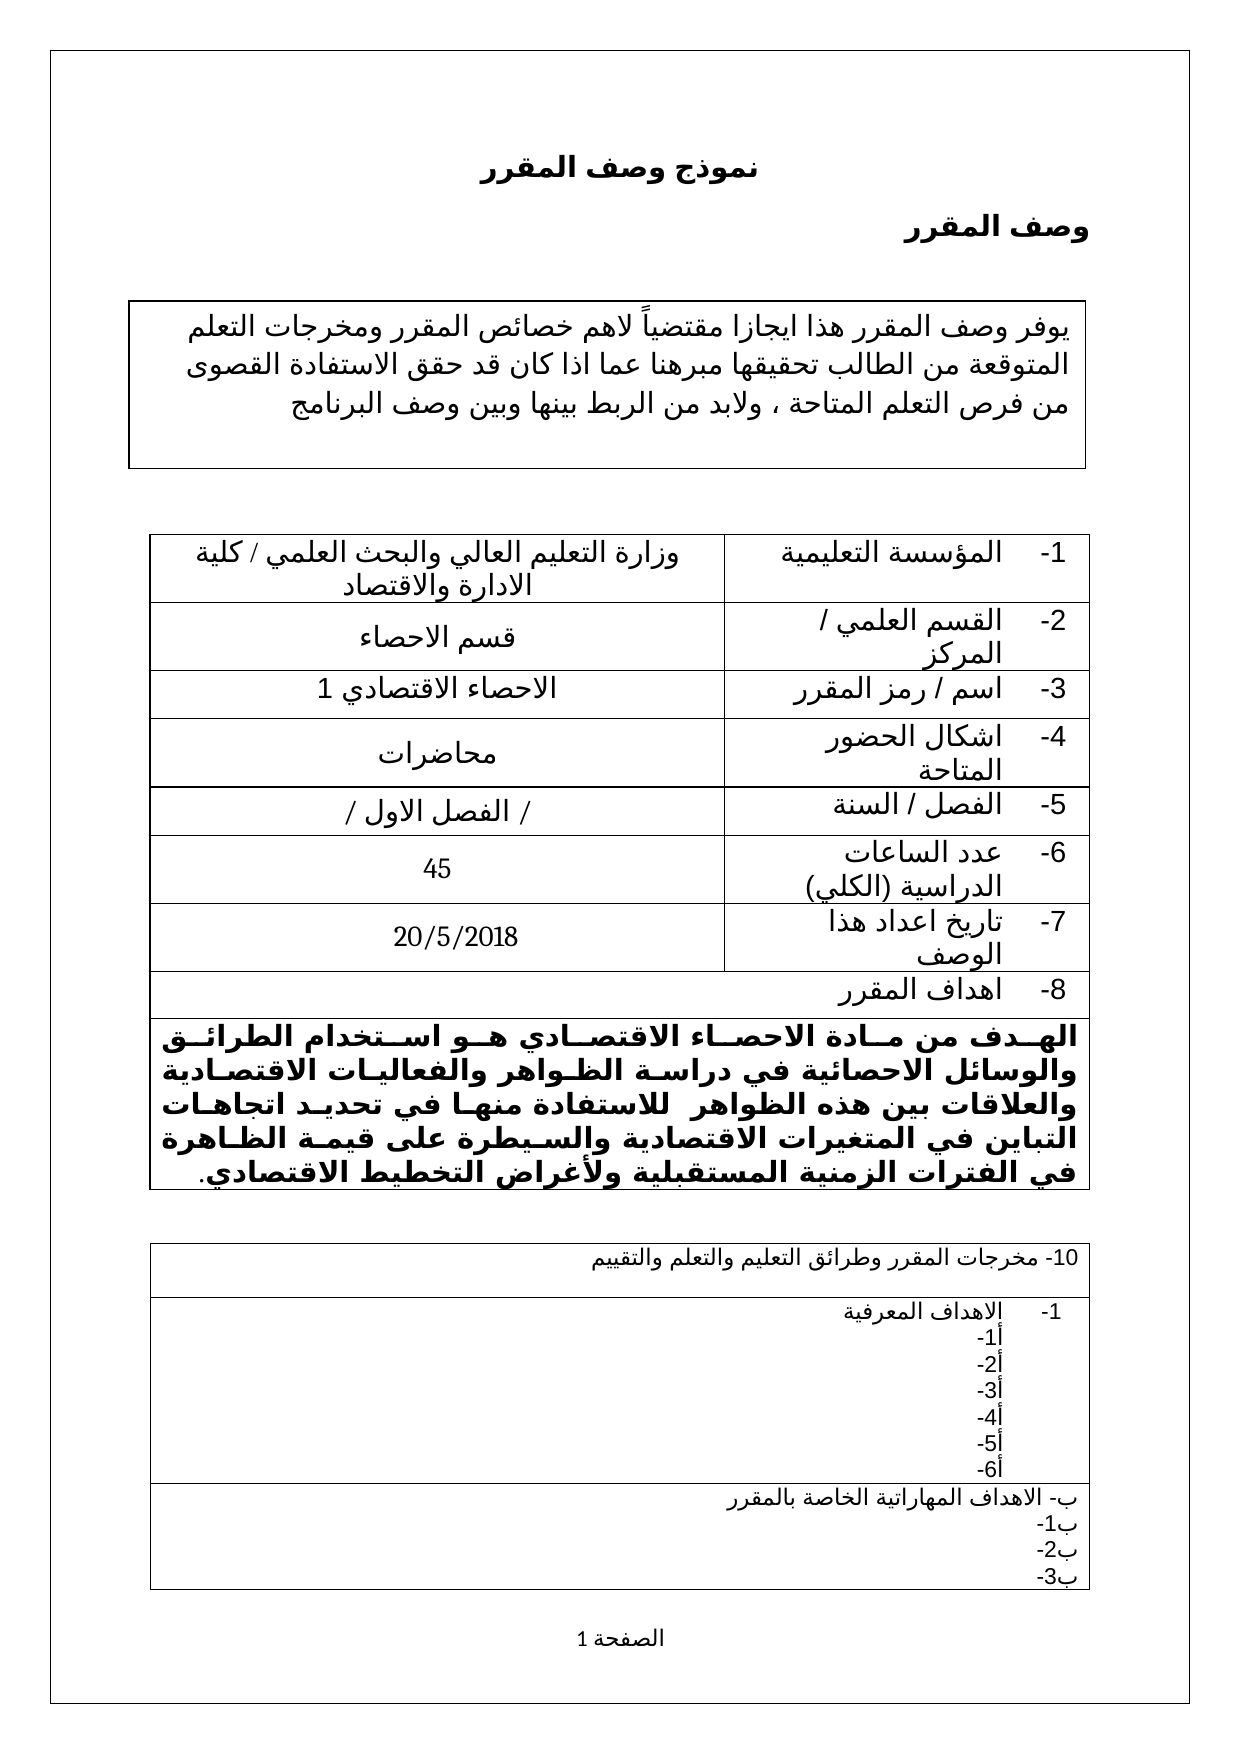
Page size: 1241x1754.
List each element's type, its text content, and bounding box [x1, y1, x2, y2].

table_cell 45 [151, 836, 724, 903]
table_cell الهدف من مادة الاحصاء الاقتصادي هو استخدام الطرائق والوسائل الاحصائية في دراسة الظواهر والفعاليات الاقتصادية والعلاقات بين هذه الظواهر للاستفادة منها في تحديد اتجاهات التباين في المتغيرات الاقتصادية والسيطرة على قيمة الظاهرة في الفترات الزمنية المستقبلية ولأغراض التخطيط الاقتصادي. [151, 1019, 1089, 1189]
table_cell اسم / رمز المقرر [725, 671, 1089, 718]
text وصف المقرر [150, 209, 1090, 243]
table_cell قسم الاحصاء [151, 603, 724, 670]
table_cell عدد الساعات الدراسية (الكلي) [725, 836, 1089, 903]
table_cell الفصل / السنة [725, 788, 1089, 834]
table_cell القسم العلمي / المركز [725, 603, 1089, 670]
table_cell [151, 1484, 1089, 1589]
table_header 10- مخرجات المقرر وطرائق التعليم والتعلم والتقييم [151, 1244, 1089, 1297]
table_header وزارة التعليم العالي والبحث العلمي / كلية الادارة والاقتصاد [151, 535, 724, 602]
table_cell اشكال الحضور المتاحة [725, 719, 1089, 786]
text نموذج وصف المقرر [150, 150, 1090, 183]
table_cell اهداف المقرر [151, 972, 1089, 1018]
table_cell 20/5/2018 [151, 904, 724, 971]
table_cell / الفصل الاول / [151, 788, 724, 834]
table_cell تاريخ اعداد هذا الوصف [725, 904, 1089, 971]
table_cell الاحصاء الاقتصادي 1 [151, 671, 724, 718]
table_cell الاهداف المعرفية أ1- أ2- أ3- أ4- أ5- أ6- [151, 1298, 1089, 1482]
table_cell محاضرات [151, 719, 724, 786]
table_header المؤسسة التعليمية [725, 535, 1089, 602]
